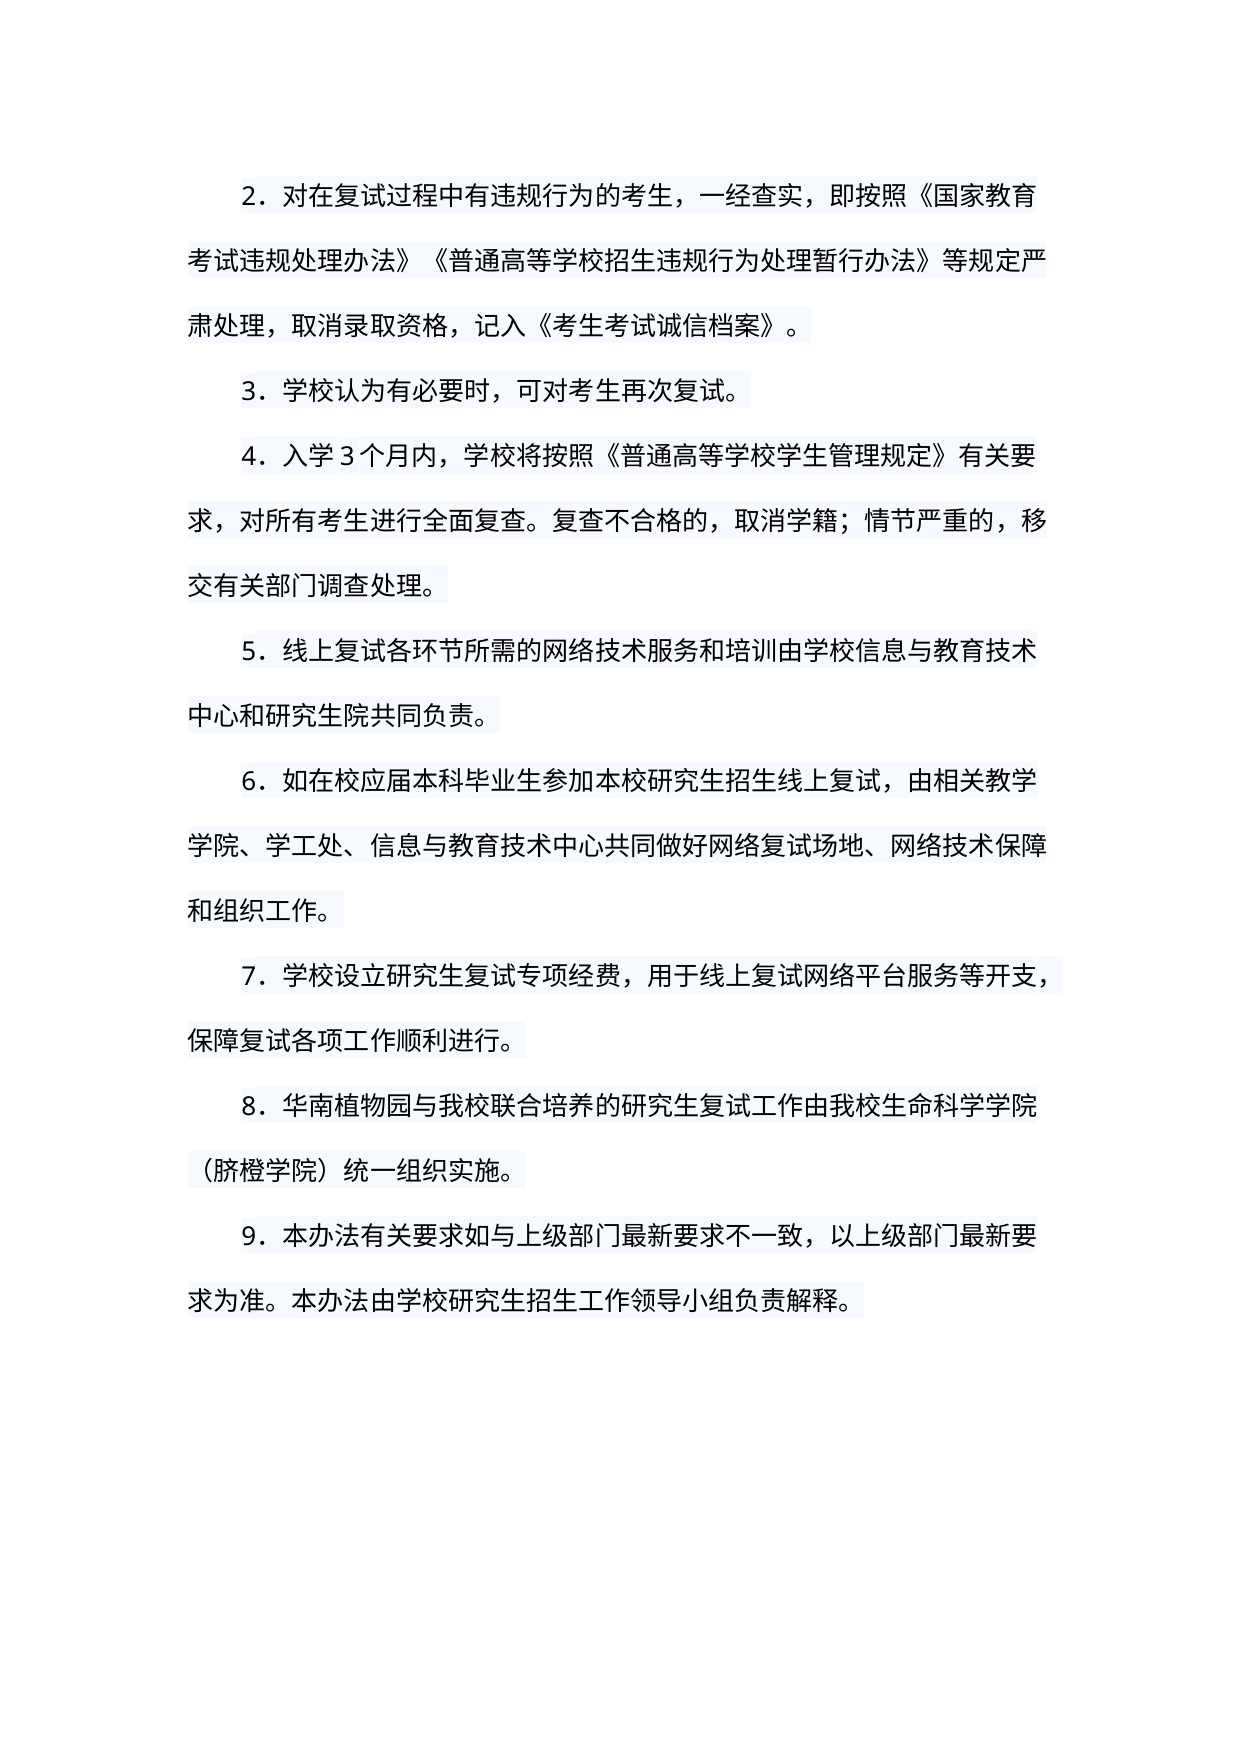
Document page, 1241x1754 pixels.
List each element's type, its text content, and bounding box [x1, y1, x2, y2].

text 2．对在复试过程中有违规行为的考生，一经查实，即按照《国家教育考试违规处理办法》《普通高等学校招生违规行为处理暂行办法》等规定严肃处理，取消录取资格，记入《考生考试诚信档案》。 [187, 162, 1053, 357]
text 4．入学3个月内，学校将按照《普通高等学校学生管理规定》有关要求，对所有考生进行全面复查。复查不合格的，取消学籍；情节严重的，移交有关部门调查处理。 [187, 422, 1053, 617]
text 7．学校设立研究生复试专项经费，用于线上复试网络平台服务等开支，保障复试各项工作顺利进行。 [187, 942, 1053, 1072]
text 6．如在校应届本科毕业生参加本校研究生招生线上复试，由相关教学学院、学工处、信息与教育技术中心共同做好网络复试场地、网络技术保障和组织工作。 [187, 747, 1053, 942]
text 9．本办法有关要求如与上级部门最新要求不一致，以上级部门最新要求为准。本办法由学校研究生招生工作领导小组负责解释。 [187, 1202, 1053, 1332]
text 5．线上复试各环节所需的网络技术服务和培训由学校信息与教育技术中心和研究生院共同负责。 [187, 617, 1053, 747]
text 3．学校认为有必要时，可对考生再次复试。 [187, 357, 1053, 422]
text 8．华南植物园与我校联合培养的研究生复试工作由我校生命科学学院（脐橙学院）统一组织实施。 [187, 1072, 1053, 1202]
